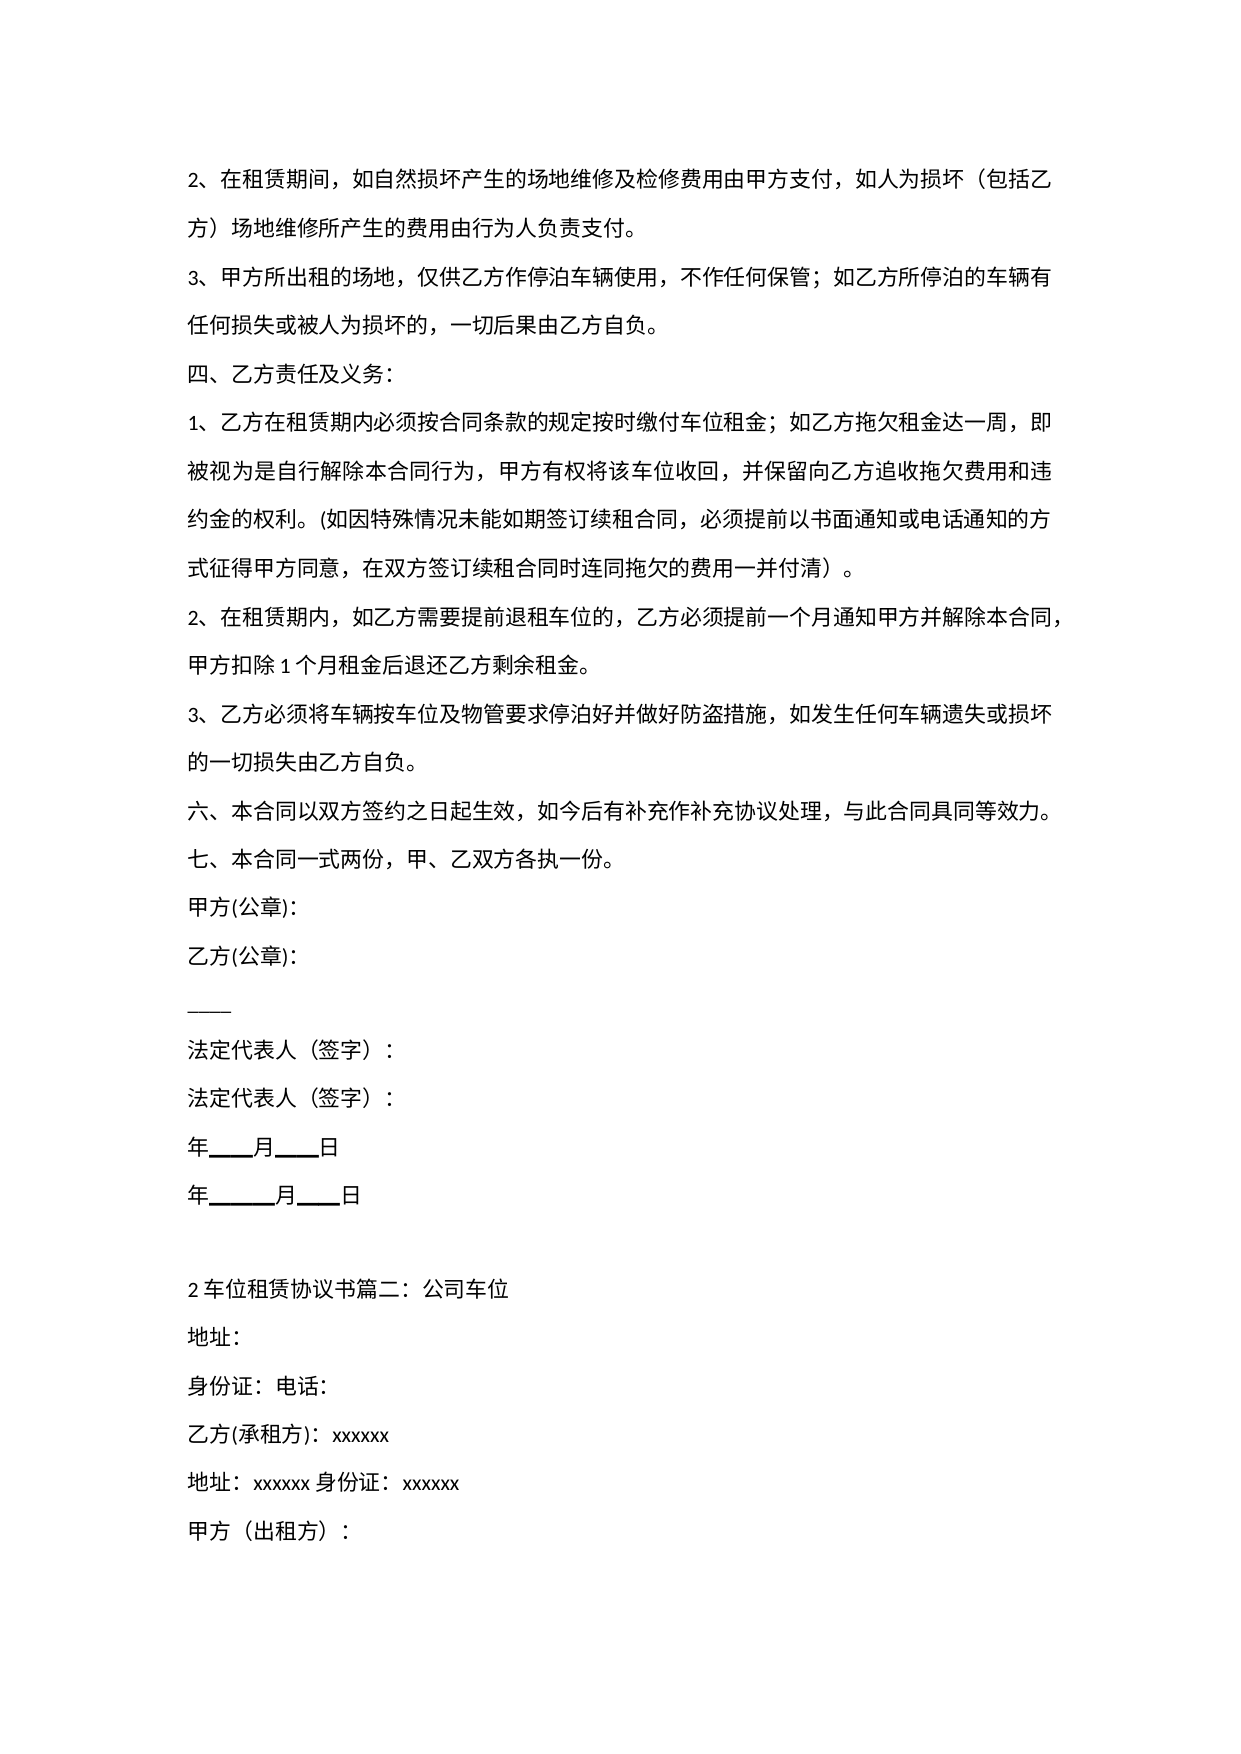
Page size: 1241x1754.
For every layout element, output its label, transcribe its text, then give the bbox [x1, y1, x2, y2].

text 甲方（出租方）： [187, 1513, 1053, 1546]
text 2、在租赁期内，如乙方需要提前退租车位的，乙方必须提前一个月通知甲方并解除本合同，甲方扣除1个月租金后退还乙方剩余租金。 [187, 599, 1053, 680]
text 法定代表人（签字）： [187, 1081, 1053, 1113]
text 四、乙方责任及义务： [187, 356, 1053, 389]
text 3、甲方所出租的场地，仅供乙方作停泊车辆使用，不作任何保管；如乙方所停泊的车辆有任何损失或被人为损坏的，一切后果由乙方自负。 [187, 259, 1053, 340]
text 年▁▁▁月▁▁日 [187, 1177, 1053, 1210]
text 年▁▁月▁▁日 [187, 1129, 1053, 1162]
text 1、乙方在租赁期内必须按合同条款的规定按时缴付车位租金；如乙方拖欠租金达一周，即被视为是自行解除本合同行为，甲方有权将该车位收回，并保留向乙方追收拖欠费用和违约金的权利。(如因特殊情况未能如期签订续租合同，必须提前以书面通知或电话通知的方式征得甲方同意，在双方签订续租合同时连同拖欠的费用一并付清）。 [187, 404, 1053, 583]
text ____ [187, 987, 1053, 1019]
text 地址： [187, 1320, 1053, 1352]
text 乙方(承租方)：xxxxxx [187, 1417, 1053, 1449]
text 3、乙方必须将车辆按车位及物管要求停泊好并做好防盗措施，如发生任何车辆遗失或损坏的一切损失由乙方自负。 [187, 696, 1053, 777]
text 法定代表人（签字）： [187, 1032, 1053, 1065]
text 甲方(公章)： [187, 890, 1053, 922]
text 六、本合同以双方签约之日起生效，如今后有补充作补充协议处理，与此合同具同等效力。 [187, 793, 1053, 826]
text 2、在租赁期间，如自然损坏产生的场地维修及检修费用由甲方支付，如人为损坏（包括乙方）场地维修所产生的费用由行为人负责支付。 [187, 162, 1053, 243]
text 七、本合同一式两份，甲、乙双方各执一份。 [187, 842, 1053, 874]
text 乙方(公章)： [187, 938, 1053, 971]
text 2车位租赁协议书篇二：公司车位 [187, 1272, 1053, 1304]
text 身份证：电话： [187, 1368, 1053, 1401]
text 地址：xxxxxx 身份证：xxxxxx [187, 1465, 1053, 1497]
